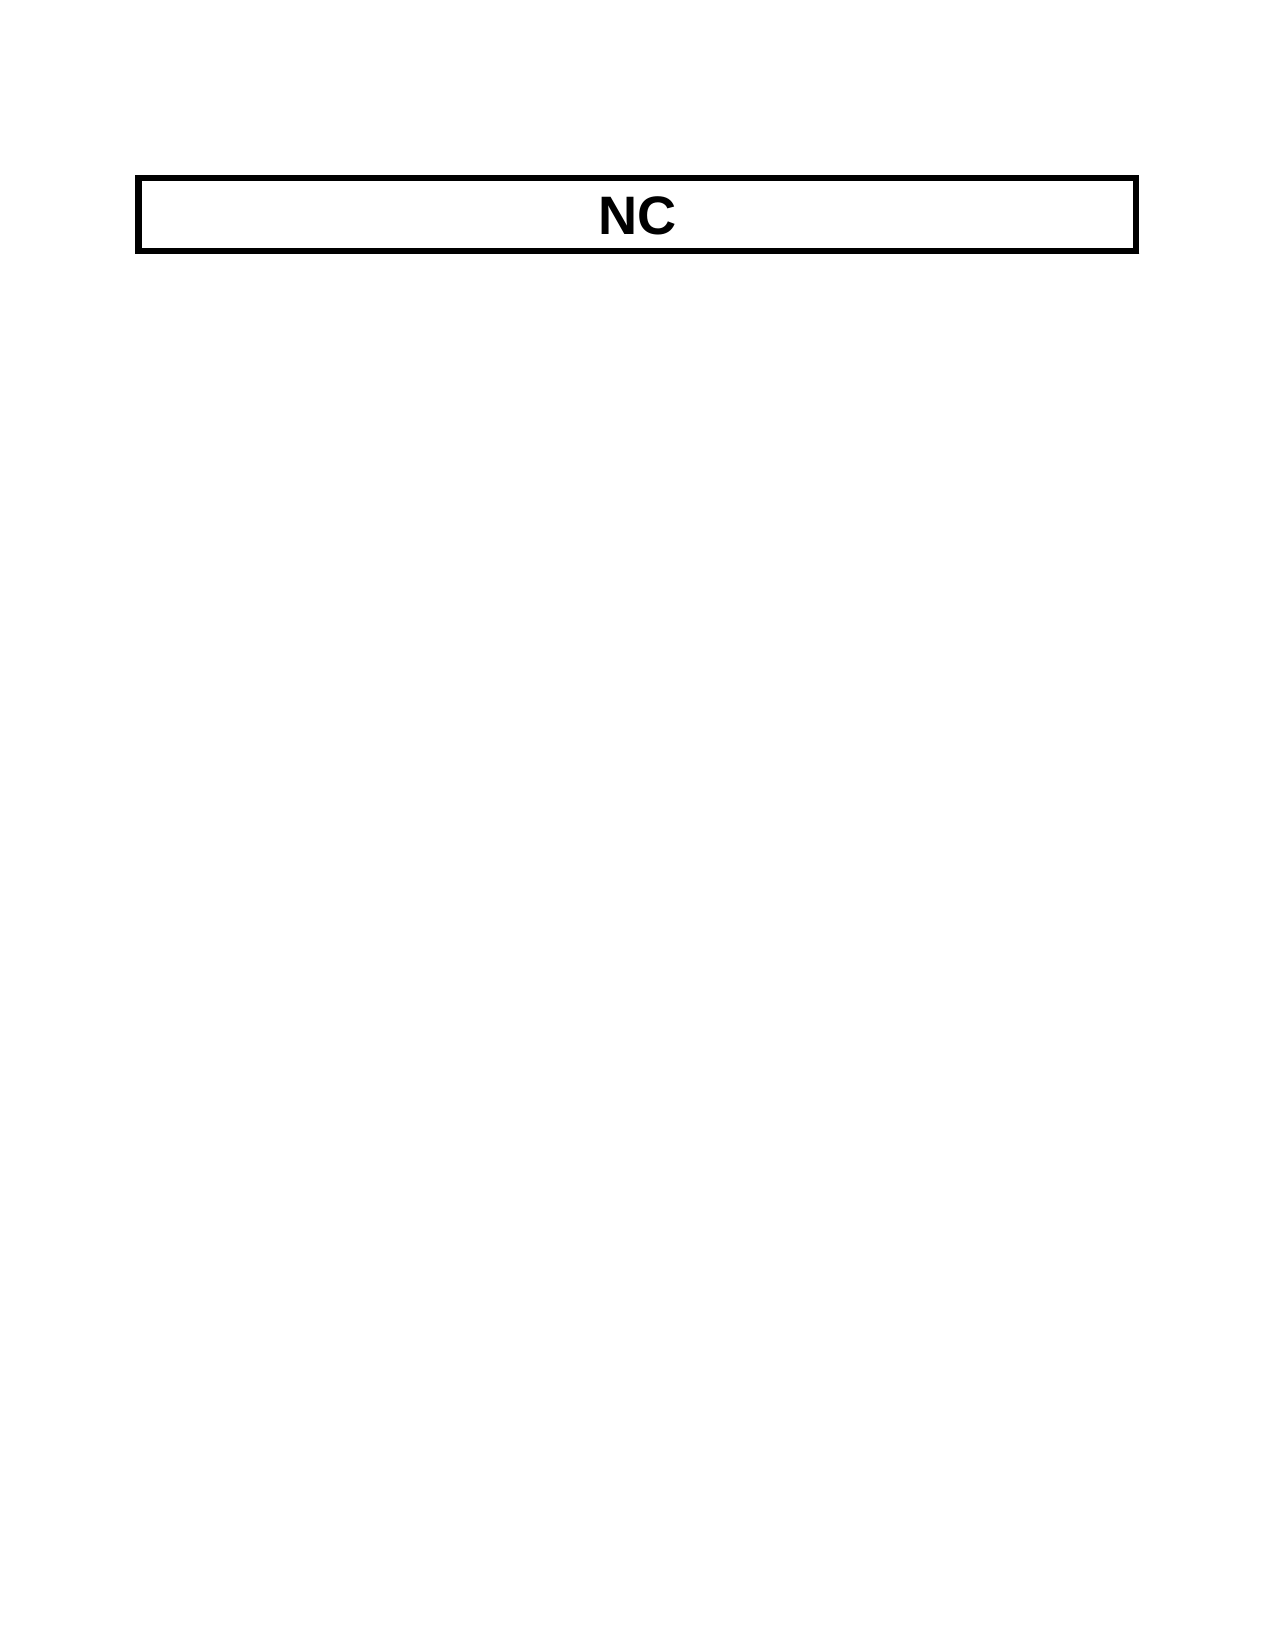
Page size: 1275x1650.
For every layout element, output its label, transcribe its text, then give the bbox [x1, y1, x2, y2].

subtitle NC [142, 181, 1133, 248]
